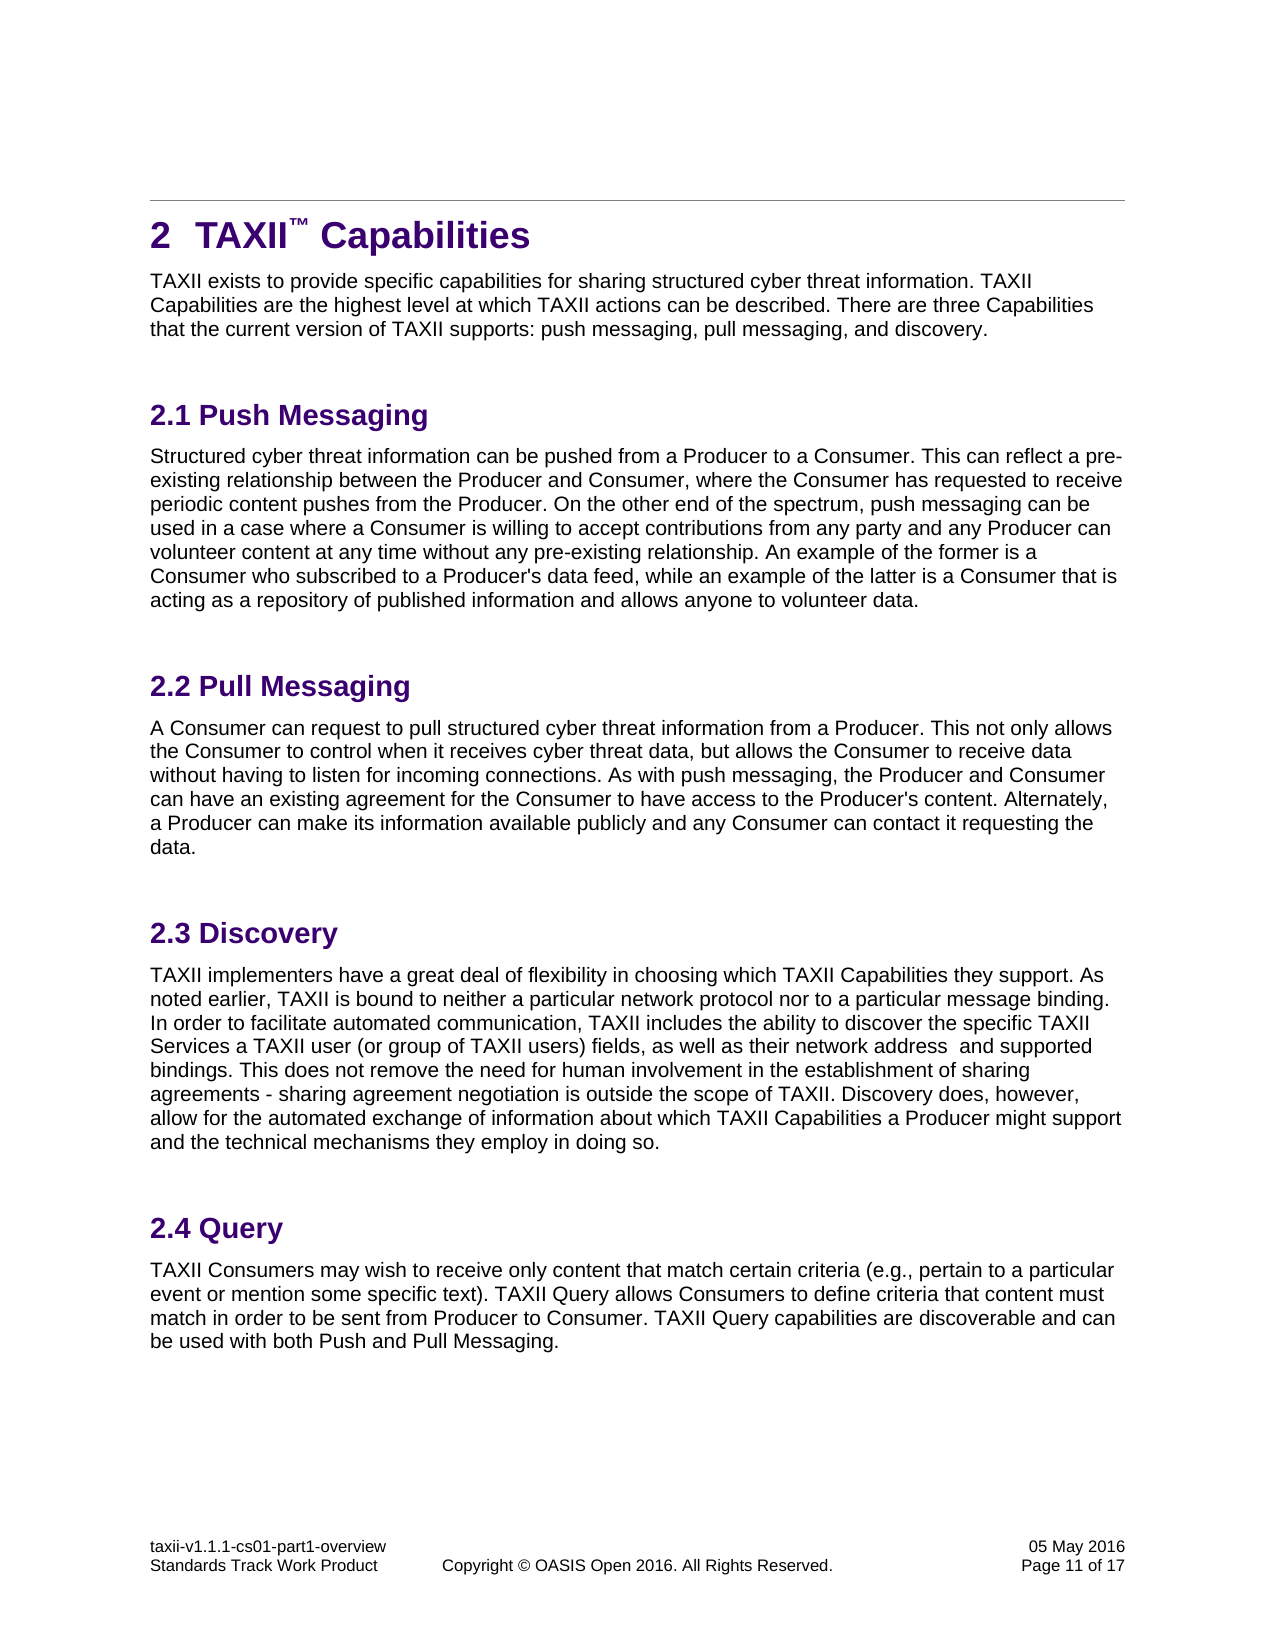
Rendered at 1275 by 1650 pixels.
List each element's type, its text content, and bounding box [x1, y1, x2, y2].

text TAXII exists to provide specific capabilities for sharing structured cyber threat information. TAXII Capabilities are the highest level at which TAXII actions can be described. There are three Capabilities that the current version of TAXII supports: push messaging, pull messaging, and discovery. [150, 269, 1125, 341]
text Structured cyber threat information can be pushed from a Producer to a Consumer. This can reflect a pre-existing relationship between the Producer and Consumer, where the Consumer has requested to receive periodic content pushes from the Producer. On the other end of the spectrum, push messaging can be used in a case where a Consumer is willing to accept contributions from any party and any Producer can volunteer content at any time without any pre-existing relationship. An example of the former is a Consumer who subscribed to a Producer's data feed, while an example of the latter is a Consumer that is acting as a repository of published information and allows anyone to volunteer data. [150, 444, 1125, 612]
subtitle TAXII™ Capabilities [150, 201, 1125, 257]
subtitle Push Messaging [150, 398, 1125, 432]
text A Consumer can request to pull structured cyber threat information from a Producer. This not only allows the Consumer to control when it receives cyber threat data, but allows the Consumer to receive data without having to listen for incoming connections. As with push messaging, the Producer and Consumer can have an existing agreement for the Consumer to have access to the Producer's content. Alternately, a Producer can make its information available publicly and any Consumer can contact it requesting the data. [150, 715, 1125, 859]
subtitle Pull Messaging [150, 669, 1125, 703]
text TAXII Consumers may wish to receive only content that match certain criteria (e.g., pertain to a particular event or mention some specific text). TAXII Query allows Consumers to define criteria that content must match in order to be sent from Producer to Consumer. TAXII Query capabilities are discoverable and can be used with both Push and Pull Messaging. [150, 1257, 1125, 1353]
subtitle Discovery [150, 916, 1125, 950]
subtitle Query [150, 1211, 1125, 1245]
text TAXII implementers have a great deal of flexibility in choosing which TAXII Capabilities they support. As noted earlier, TAXII is bound to neither a particular network protocol nor to a particular message binding. In order to facilitate automated communication, TAXII includes the ability to discover the specific TAXII Services a TAXII user (or group of TAXII users) fields, as well as their network address and supported bindings. This does not remove the need for human involvement in the establishment of sharing agreements - sharing agreement negotiation is outside the scope of TAXII. Discovery does, however, allow for the automated exchange of information about which TAXII Capabilities a Producer might support and the technical mechanisms they employ in doing so. [150, 962, 1125, 1154]
